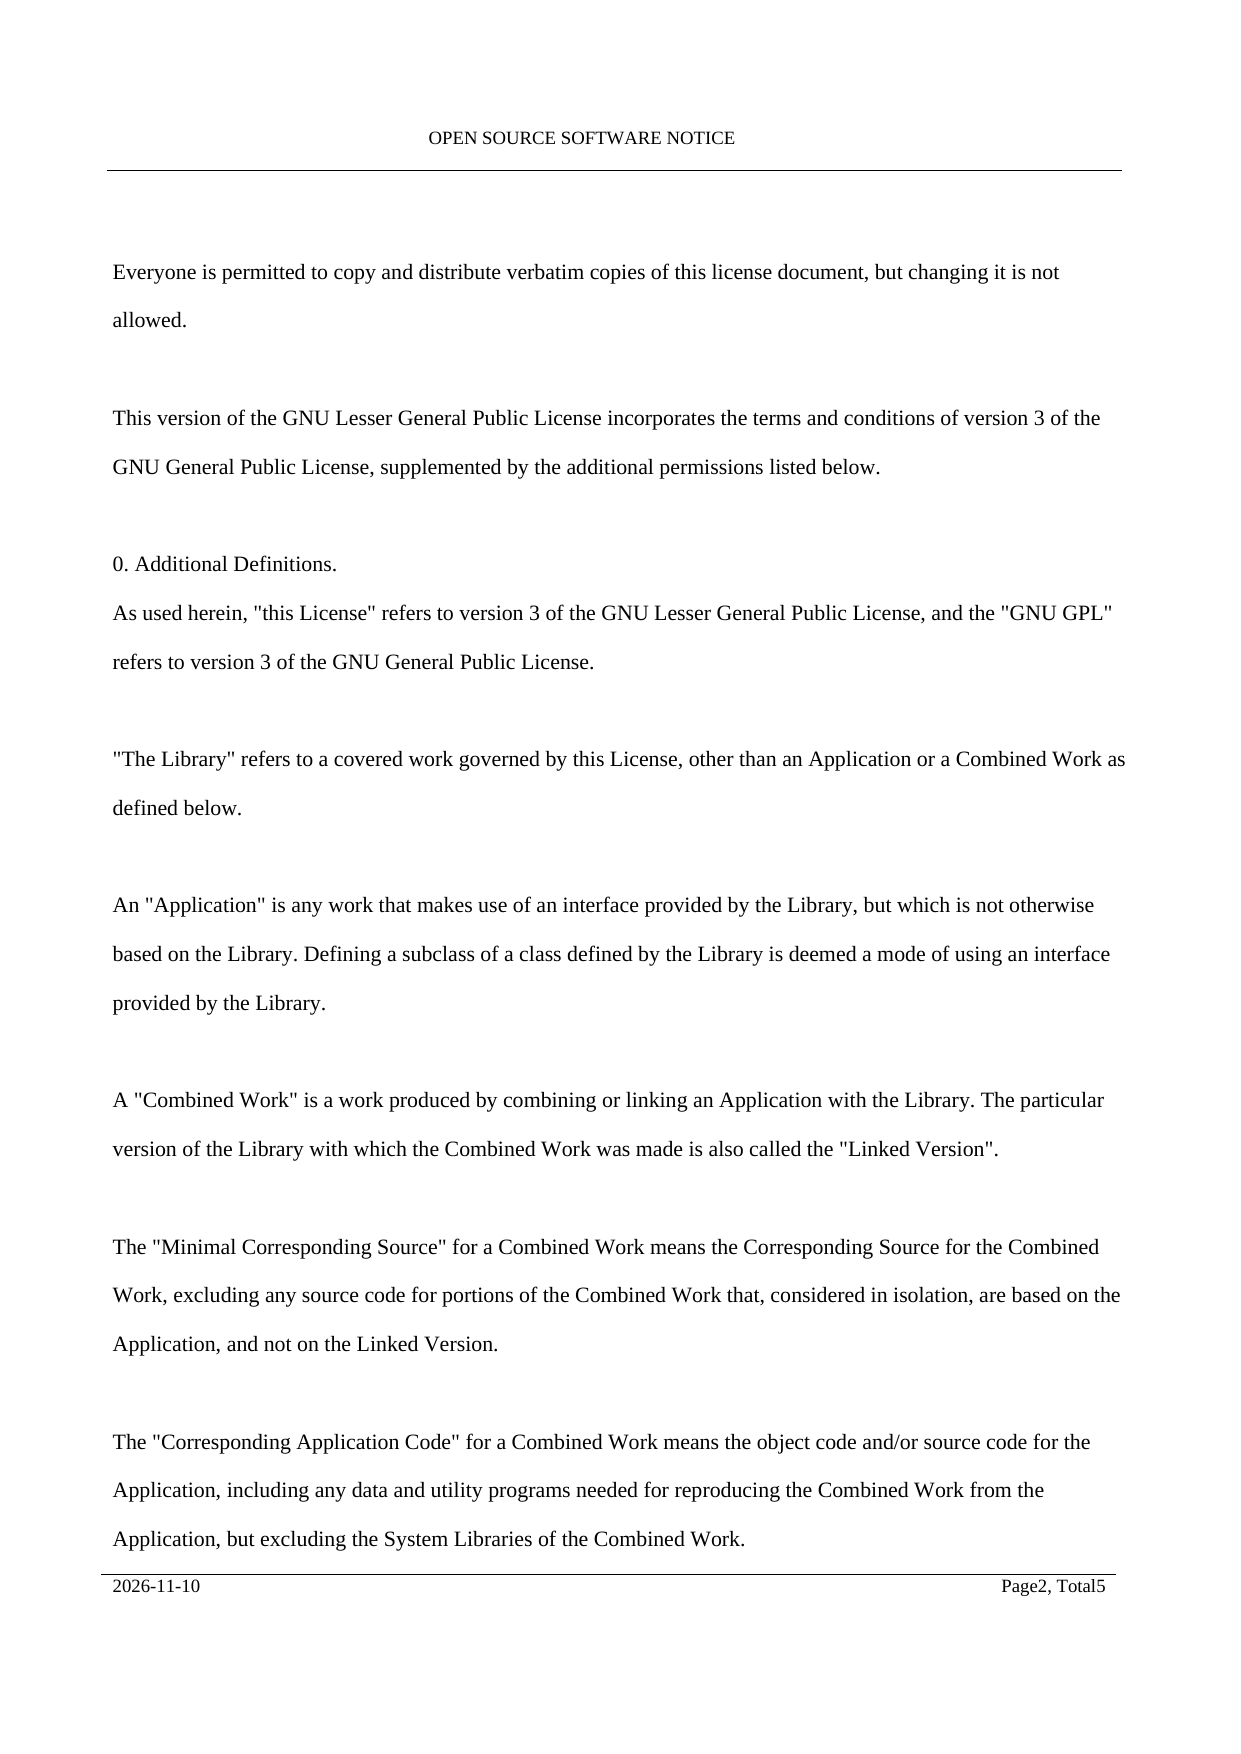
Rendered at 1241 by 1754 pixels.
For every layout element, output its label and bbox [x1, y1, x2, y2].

text [112, 206, 1128, 1555]
